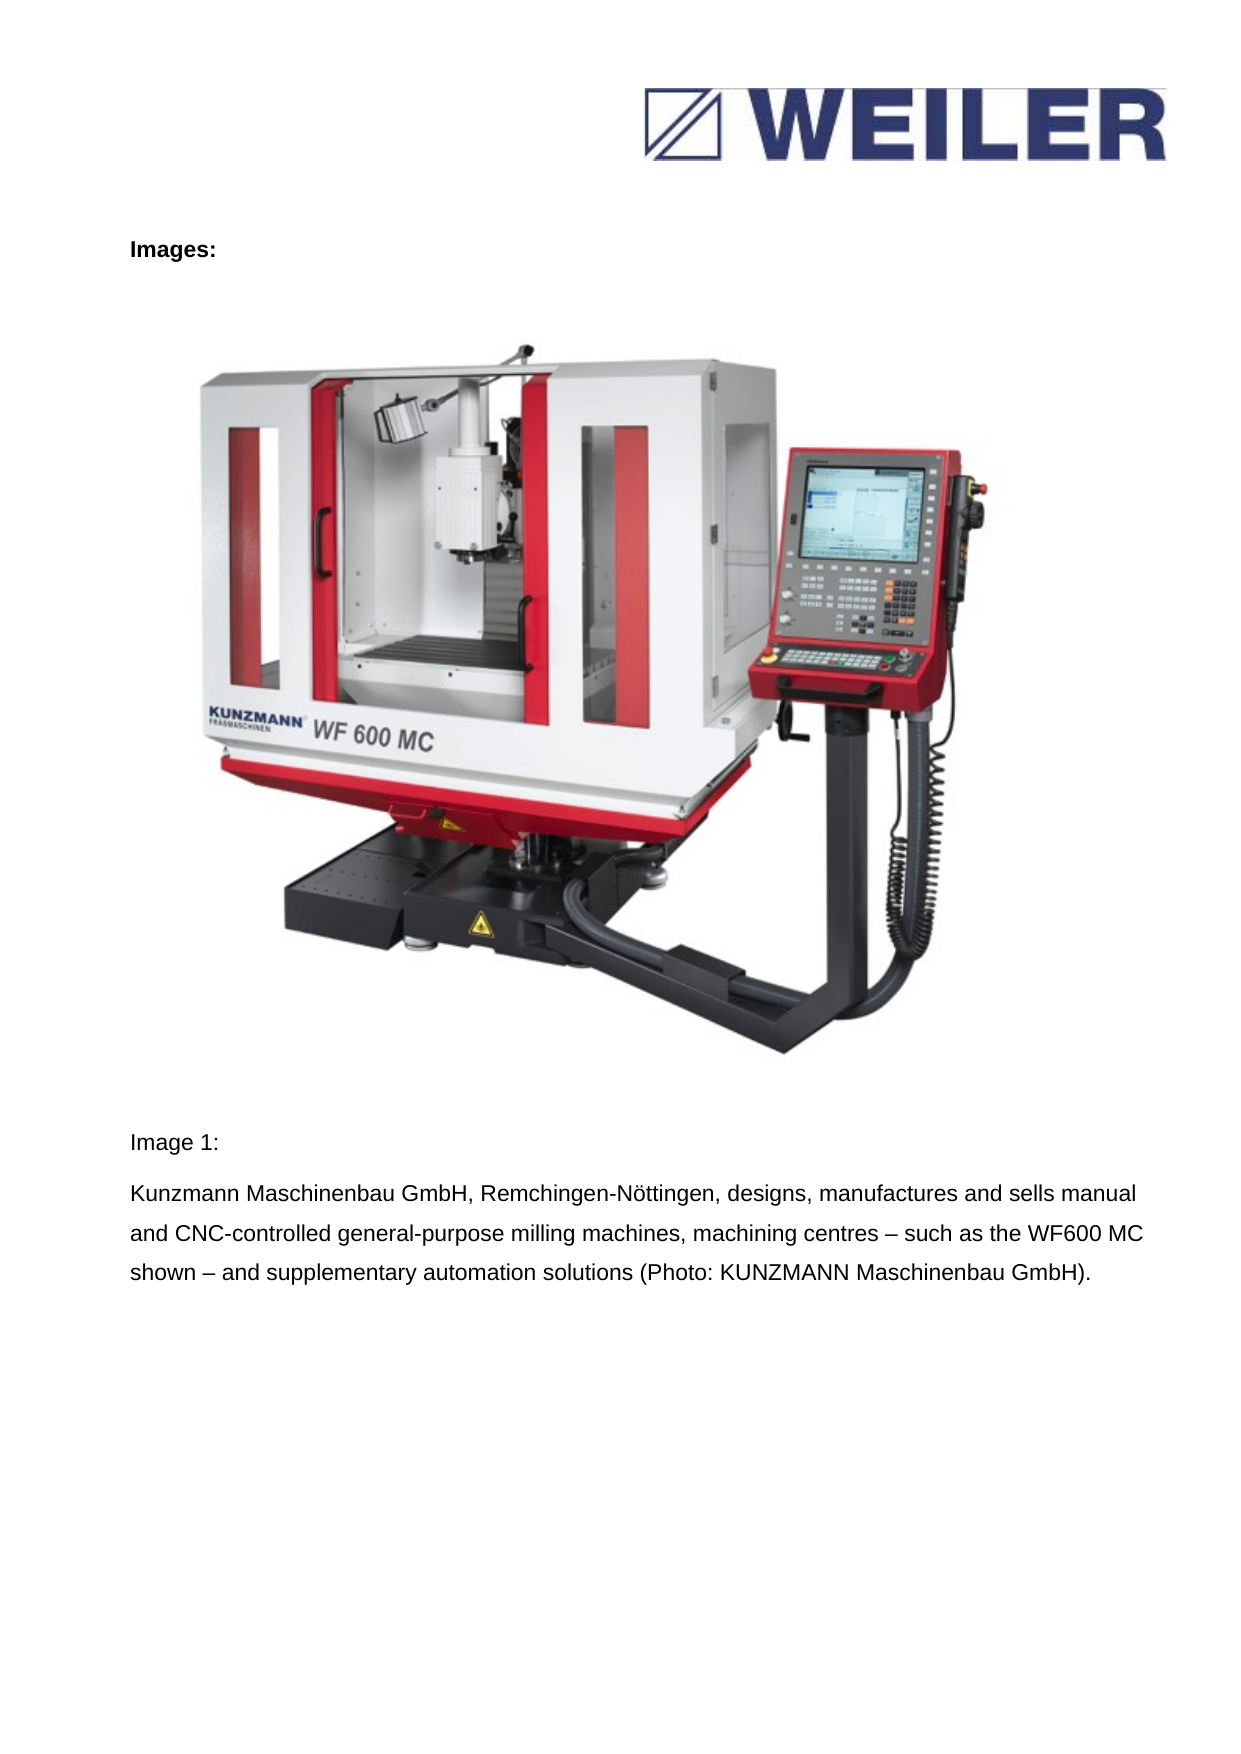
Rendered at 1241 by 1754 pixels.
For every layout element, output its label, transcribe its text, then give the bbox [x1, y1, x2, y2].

text Images: [130, 236, 1167, 263]
picture [644, 88, 1167, 161]
picture [130, 288, 1016, 1103]
text Image 1: [130, 1128, 1167, 1155]
text Kunzmann Maschinenbau GmbH, Remchingen-Nöttingen, designs, manufactures and sells manual and CNC-controlled general-purpose milling machines, machining centres – such as the WF600 MC shown – and supplementary automation solutions (Photo: KUNZMANN Maschinenbau GmbH). [130, 1180, 1167, 1286]
